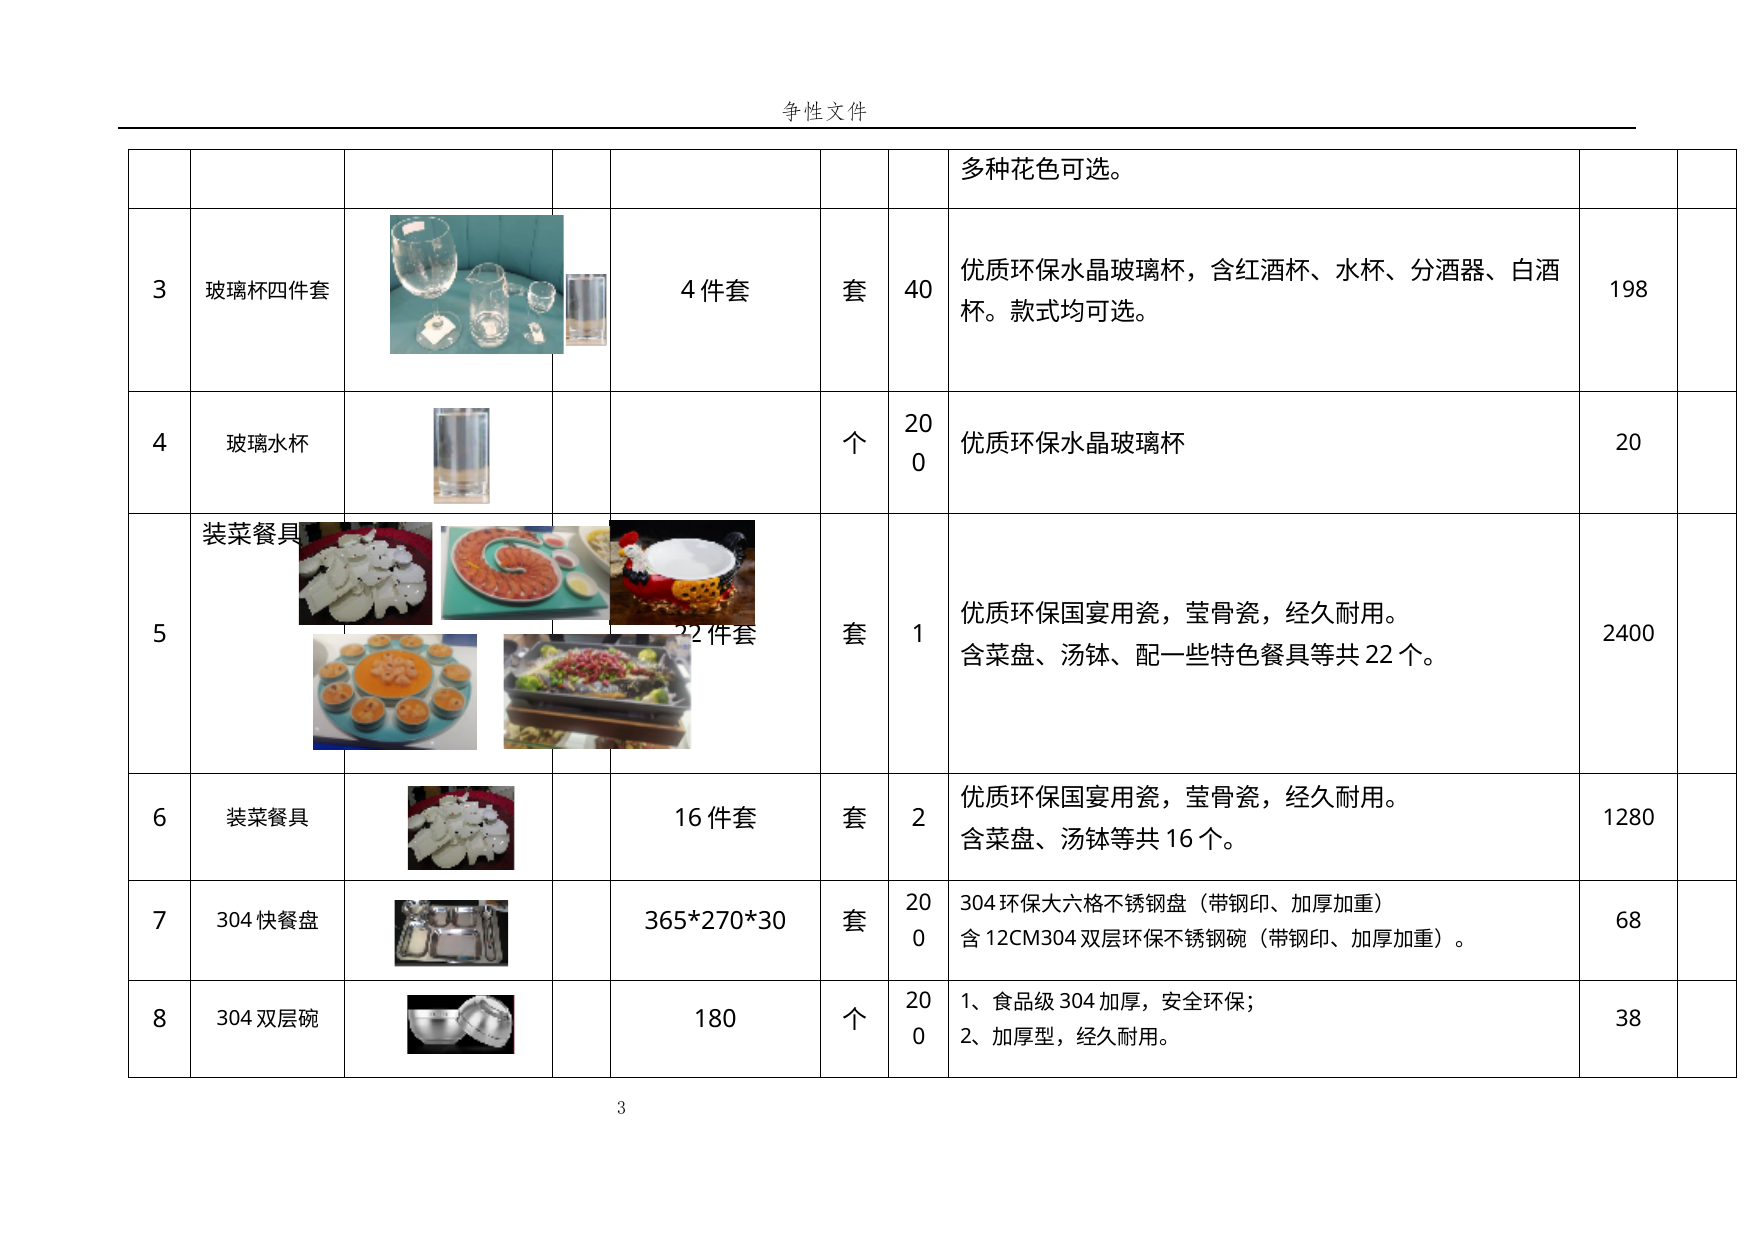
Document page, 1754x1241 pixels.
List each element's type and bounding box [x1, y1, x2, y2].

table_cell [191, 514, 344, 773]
picture [313, 634, 477, 750]
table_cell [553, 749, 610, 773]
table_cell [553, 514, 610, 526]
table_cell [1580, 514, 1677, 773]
picture [565, 274, 608, 347]
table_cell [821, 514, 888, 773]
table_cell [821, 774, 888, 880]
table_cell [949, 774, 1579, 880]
picture [407, 995, 515, 1054]
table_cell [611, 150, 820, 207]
picture [440, 520, 755, 625]
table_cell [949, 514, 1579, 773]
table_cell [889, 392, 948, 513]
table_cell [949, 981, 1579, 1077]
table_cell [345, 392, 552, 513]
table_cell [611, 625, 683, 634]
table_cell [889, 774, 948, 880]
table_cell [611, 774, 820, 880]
picture [394, 900, 509, 968]
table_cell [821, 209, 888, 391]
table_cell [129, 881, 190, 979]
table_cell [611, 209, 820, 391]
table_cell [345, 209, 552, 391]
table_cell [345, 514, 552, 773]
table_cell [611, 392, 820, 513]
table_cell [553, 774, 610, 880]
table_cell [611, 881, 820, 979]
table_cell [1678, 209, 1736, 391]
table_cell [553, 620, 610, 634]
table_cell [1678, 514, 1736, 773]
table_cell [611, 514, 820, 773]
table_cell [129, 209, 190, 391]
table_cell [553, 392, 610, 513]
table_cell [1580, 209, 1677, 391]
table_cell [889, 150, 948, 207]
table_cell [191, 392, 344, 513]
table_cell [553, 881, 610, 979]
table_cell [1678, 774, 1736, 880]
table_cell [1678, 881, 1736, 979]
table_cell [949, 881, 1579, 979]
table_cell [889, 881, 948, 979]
picture [298, 522, 433, 625]
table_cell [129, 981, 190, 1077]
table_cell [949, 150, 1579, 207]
picture [433, 408, 491, 505]
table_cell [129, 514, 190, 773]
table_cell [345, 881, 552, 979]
picture [390, 215, 564, 354]
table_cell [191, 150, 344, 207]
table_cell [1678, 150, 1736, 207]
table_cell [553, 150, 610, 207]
picture [407, 786, 516, 870]
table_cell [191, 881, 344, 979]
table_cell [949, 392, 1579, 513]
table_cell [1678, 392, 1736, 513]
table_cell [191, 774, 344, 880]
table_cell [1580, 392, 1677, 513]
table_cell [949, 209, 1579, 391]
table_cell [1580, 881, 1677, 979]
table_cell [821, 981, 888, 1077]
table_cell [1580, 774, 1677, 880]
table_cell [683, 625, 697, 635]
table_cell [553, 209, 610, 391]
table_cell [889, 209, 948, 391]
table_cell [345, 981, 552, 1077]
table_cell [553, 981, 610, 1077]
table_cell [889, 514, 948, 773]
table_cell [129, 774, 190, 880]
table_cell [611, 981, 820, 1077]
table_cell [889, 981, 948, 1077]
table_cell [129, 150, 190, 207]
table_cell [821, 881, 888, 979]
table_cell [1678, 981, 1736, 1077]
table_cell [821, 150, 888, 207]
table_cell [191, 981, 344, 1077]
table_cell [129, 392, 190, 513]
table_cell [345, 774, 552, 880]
picture [503, 634, 693, 749]
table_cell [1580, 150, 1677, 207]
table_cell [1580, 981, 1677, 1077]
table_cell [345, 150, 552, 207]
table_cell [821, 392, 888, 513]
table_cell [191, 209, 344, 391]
